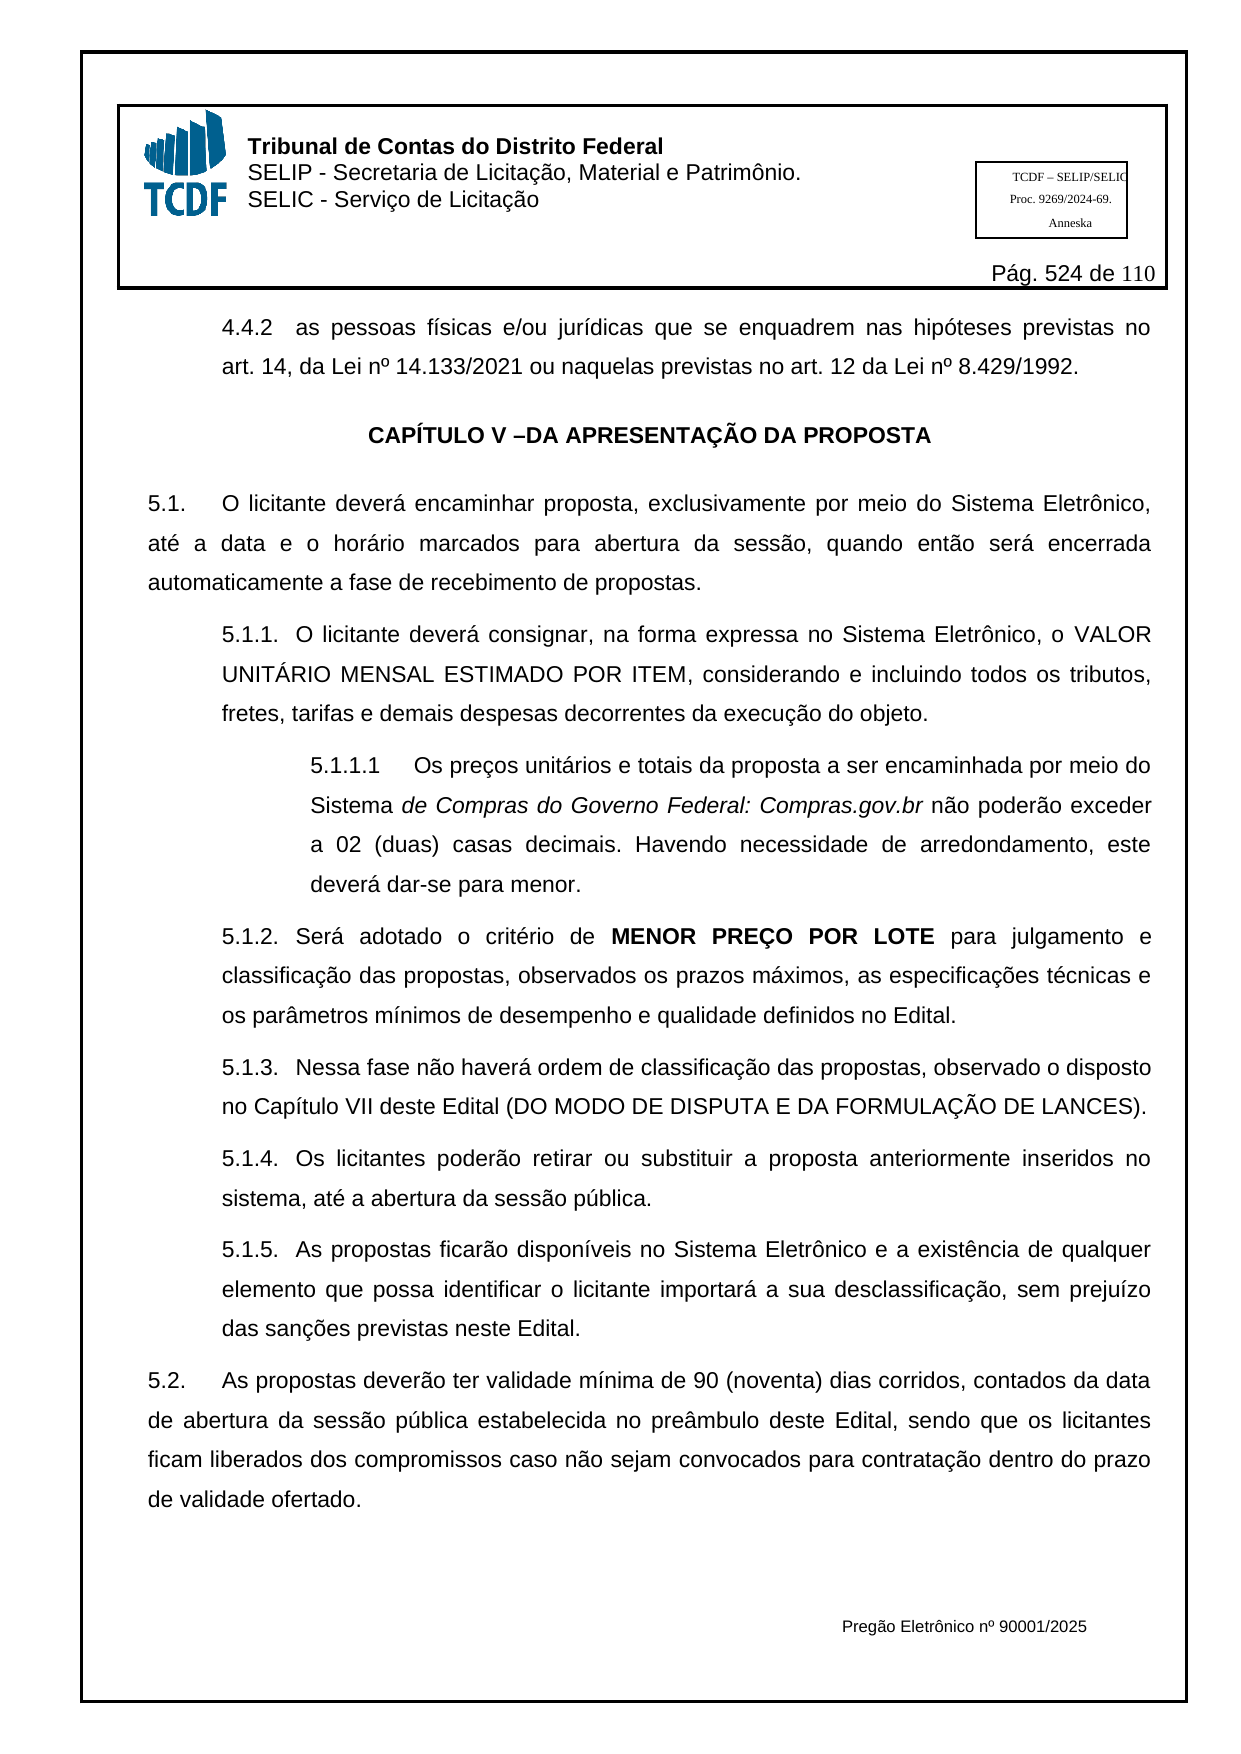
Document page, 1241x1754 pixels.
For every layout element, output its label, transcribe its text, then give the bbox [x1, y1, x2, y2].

text 5.1.5. As propostas ficarão disponíveis no Sistema Eletrônico e a existência de qualquer elemento que possa identificar o licitante importará a sua desclassificação, sem prejuízo das sanções previstas neste Edital. [222, 1236, 1152, 1342]
text 5.1.3. Nessa fase não haverá ordem de classificação das propostas, observado o disposto no Capítulo VII deste Edital (DO MODO DE DISPUTA E DA FORMULAÇÃO DE LANCES). [222, 1053, 1152, 1119]
picture [129, 107, 241, 218]
text 5.1. O licitante deverá encaminhar proposta, exclusivamente por meio do Sistema Eletrônico, até a data e o horário marcados para abertura da sessão, quando então será encerrada automaticamente a fase de recebimento de propostas. [148, 490, 1152, 596]
text 5.1.1.1 Os preços unitários e totais da proposta a ser encaminhada por meio do Sistema de Compras do Governo Federal: Compras.gov.br não poderão exceder a 02 (duas) casas decimais. Havendo necessidade de arredondamento, este deverá dar-se para menor. [310, 752, 1152, 897]
text 4.4.2 as pessoas físicas e/ou jurídicas que se enquadrem nas hipóteses previstas no art. 14, da Lei nº 14.133/2021 ou naquelas previstas no art. 12 da Lei nº 8.429/1992. [222, 313, 1152, 379]
text 5.1.1. O licitante deverá consignar, na forma expressa no Sistema Eletrônico, o VALOR UNITÁRIO MENSAL ESTIMADO POR ITEM, considerando e incluindo todos os tributos, fretes, tarifas e demais despesas decorrentes da execução do objeto. [222, 621, 1152, 727]
text 5.1.2. Será adotado o critério de MENOR PREÇO POR LOTE para julgamento e classificação das propostas, observados os prazos máximos, as especificações técnicas e os parâmetros mínimos de desempenho e qualidade definidos no Edital. [222, 923, 1152, 1028]
text CAPÍTULO v –DA APRESENTAÇÃO DA PROPOSTA [148, 422, 1152, 448]
text 5.1.4. Os licitantes poderão retirar ou substituir a proposta anteriormente inseridos no sistema, até a abertura da sessão pública. [222, 1145, 1152, 1211]
text 5.2. As propostas deverão ter validade mínima de 90 (noventa) dias corridos, contados da data de abertura da sessão pública estabelecida no preâmbulo deste Edital, sendo que os licitantes ficam liberados dos compromissos caso não sejam convocados para contratação dentro do prazo de validade ofertado. [148, 1367, 1152, 1512]
